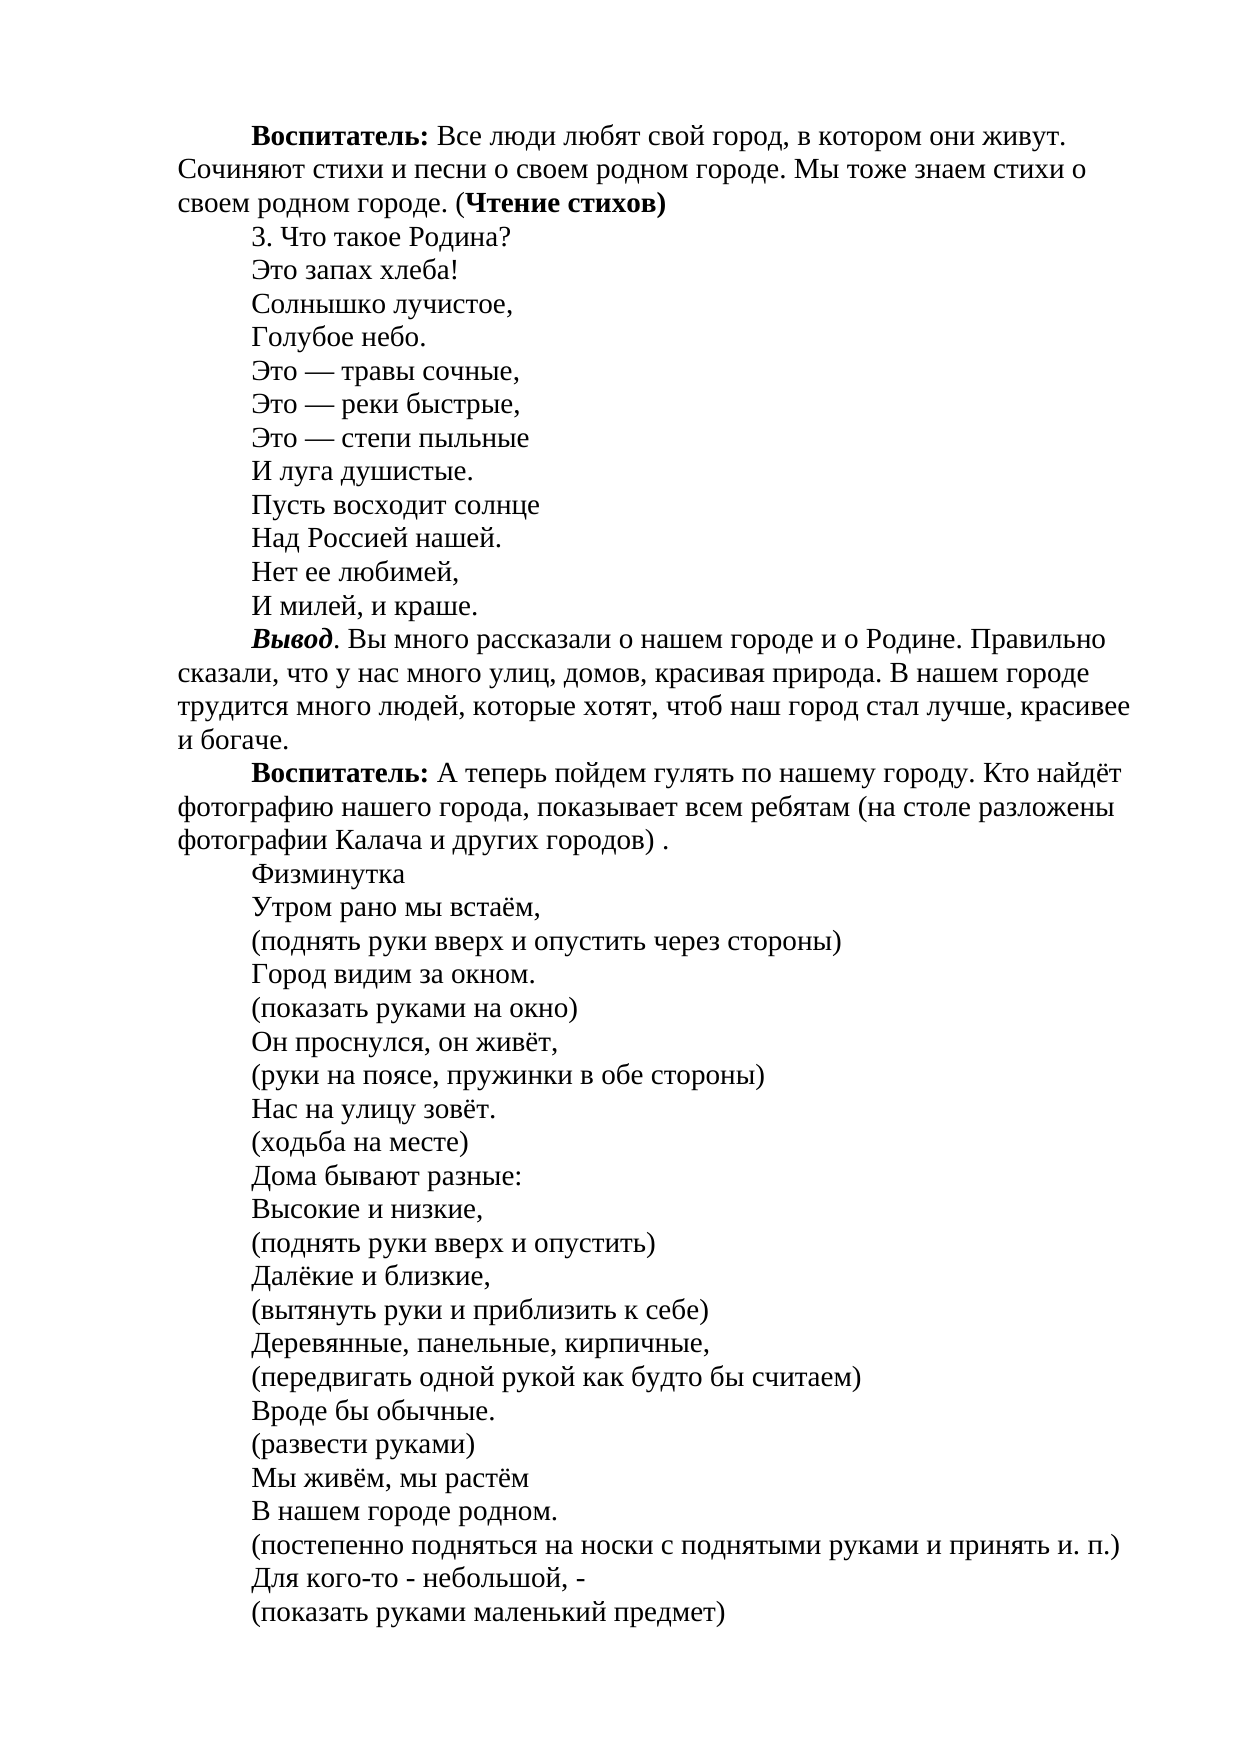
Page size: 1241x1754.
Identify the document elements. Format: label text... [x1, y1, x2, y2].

text Это — травы сочные, [177, 353, 1152, 386]
text (руки на поясе, пружинки в обе стороны) [177, 1057, 1152, 1091]
text Далёкие и близкие, [177, 1258, 1152, 1292]
text Для кого-то - небольшой, - [177, 1560, 1152, 1594]
text Солнышко лучистое, [177, 286, 1152, 319]
text И милей, и краше. [177, 588, 1152, 621]
text Деревянные, панельные, кирпичные, [177, 1326, 1152, 1359]
text (передвигать одной рукой как будто бы считаем) [177, 1359, 1152, 1393]
text Нет ее любимей, [177, 554, 1152, 588]
text Воспитатель: Все люди любят свой город, в котором они живут. Сочиняют стихи и песни о своем родном городе. Мы тоже знаем стихи о своем родном городе. (Чтение стихов) [177, 118, 1152, 219]
text Вроде бы обычные. [177, 1393, 1152, 1426]
text (показать руками на окно) [177, 990, 1152, 1024]
text (развести руками) [177, 1426, 1152, 1460]
text Он проснулся, он живёт, [177, 1024, 1152, 1057]
text Мы живём, мы растём [177, 1460, 1152, 1493]
text Город видим за окном. [177, 957, 1152, 990]
text Пусть восходит солнце [177, 487, 1152, 521]
text (показать руками маленький предмет) [177, 1594, 1152, 1627]
text В нашем городе родном. [177, 1493, 1152, 1527]
text Утром рано мы встаём, [177, 889, 1152, 923]
text Над Россией нашей. [177, 521, 1152, 554]
text (вытянуть руки и приблизить к себе) [177, 1292, 1152, 1326]
text Воспитатель: А теперь пойдем гулять по нашему городу. Кто найдёт фотографию нашего города, показывает всем ребятам (на столе разложены фотографии Калача и других городов) . [177, 755, 1152, 856]
text (поднять руки вверх и опустить) [177, 1225, 1152, 1258]
text Голубое небо. [177, 319, 1152, 353]
text Это — реки быстрые, [177, 386, 1152, 420]
text Вывод. Вы много рассказали о нашем городе и о Родине. Правильно сказали, что у нас много улиц, домов, красивая природа. В нашем городе трудится много людей, которые хотят, чтоб наш город стал лучше, красивее и богаче. [177, 621, 1152, 755]
text Высокие и низкие, [177, 1191, 1152, 1225]
text (ходьба на месте) [177, 1124, 1152, 1158]
text Физминутка [177, 856, 1152, 889]
text Дома бывают разные: [177, 1158, 1152, 1191]
text 3. Что такое Родина? [177, 219, 1152, 252]
text Нас на улицу зовёт. [177, 1091, 1152, 1124]
text И луга душистые. [177, 453, 1152, 487]
text (постепенно подняться на носки с поднятыми руками и принять и. п.) [177, 1527, 1152, 1560]
text (поднять руки вверх и опустить через стороны) [177, 923, 1152, 957]
text Это — степи пыльные [177, 420, 1152, 453]
text Это запах хлеба! [177, 252, 1152, 286]
